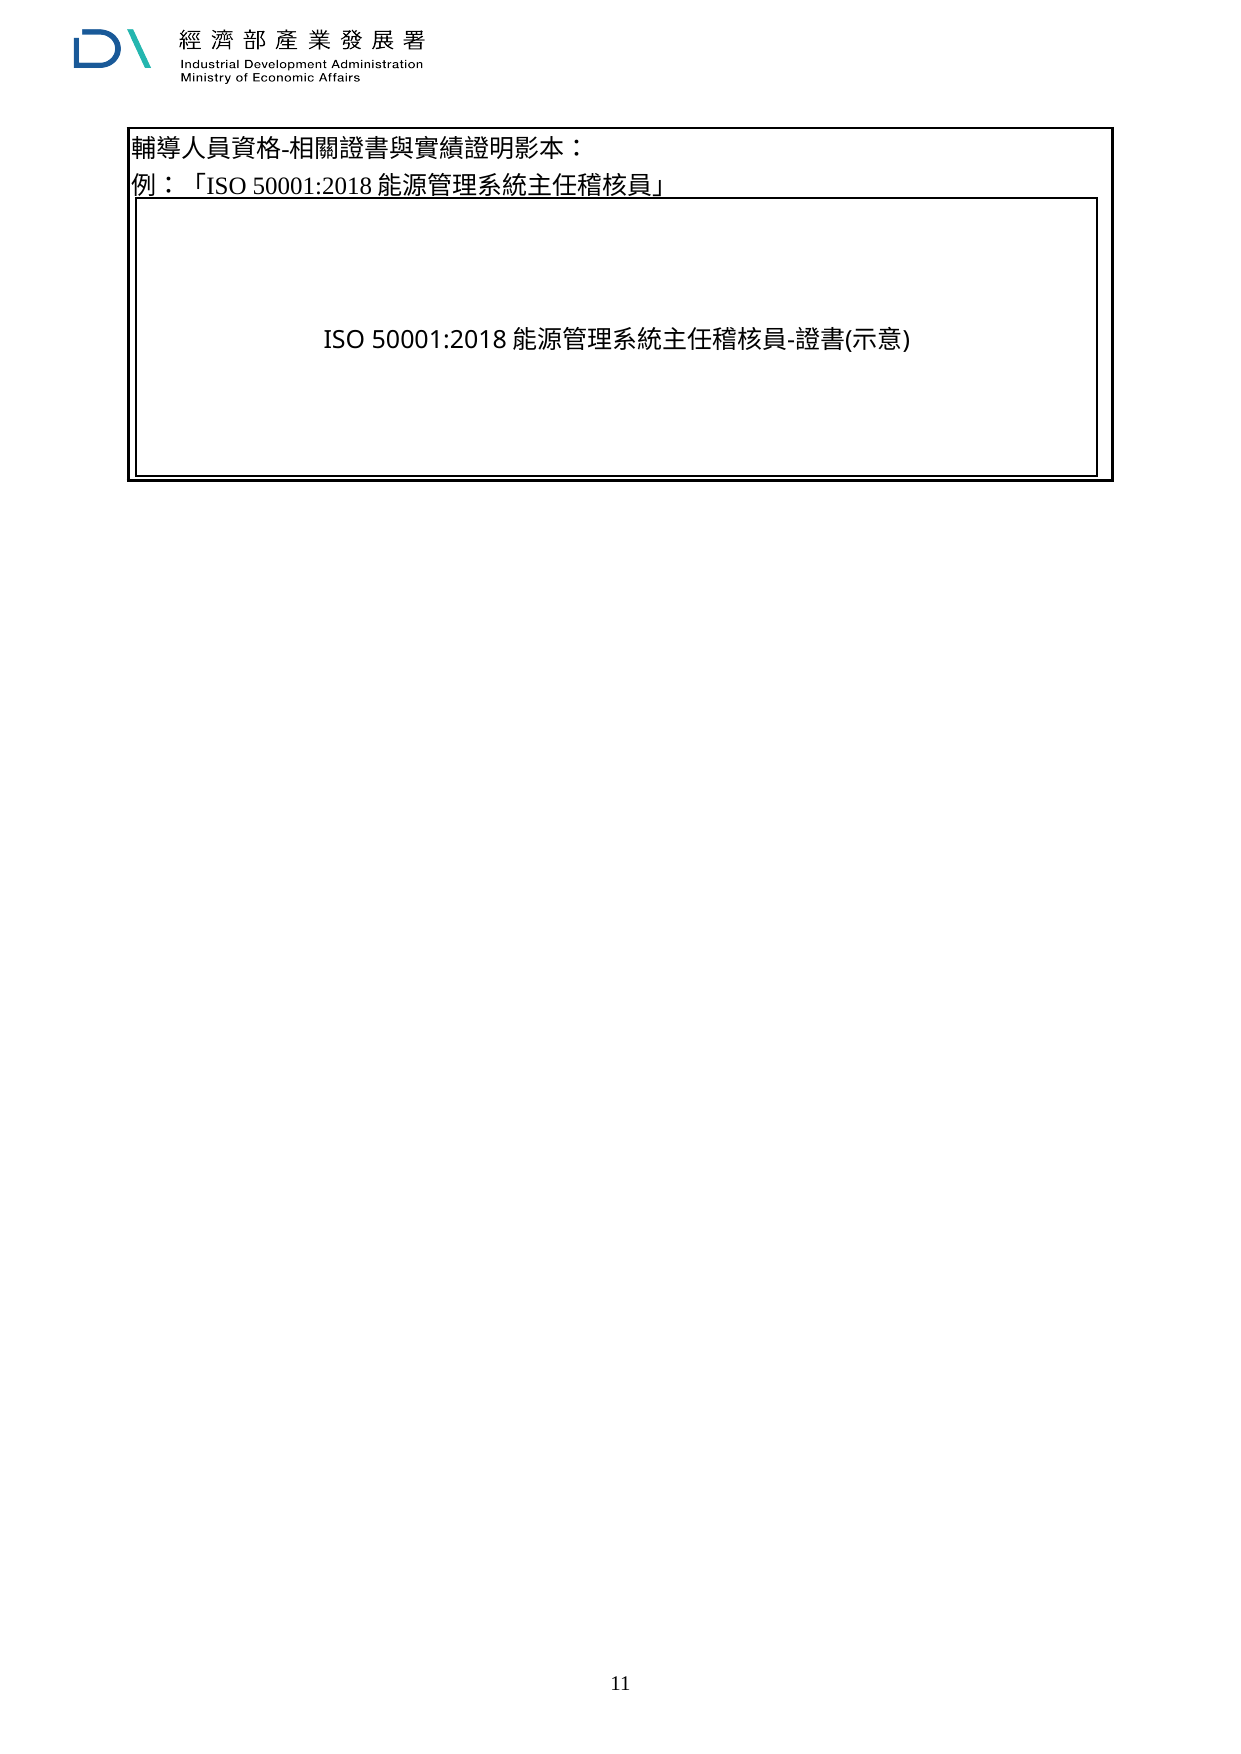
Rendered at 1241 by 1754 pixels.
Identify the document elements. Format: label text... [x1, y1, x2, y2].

table_cell 輔導人員資格-相關證書與實績證明影本： 例：「ISO 50001:2018能源管理系統主任稽核員」 [130, 129, 1111, 479]
picture [73, 29, 425, 84]
